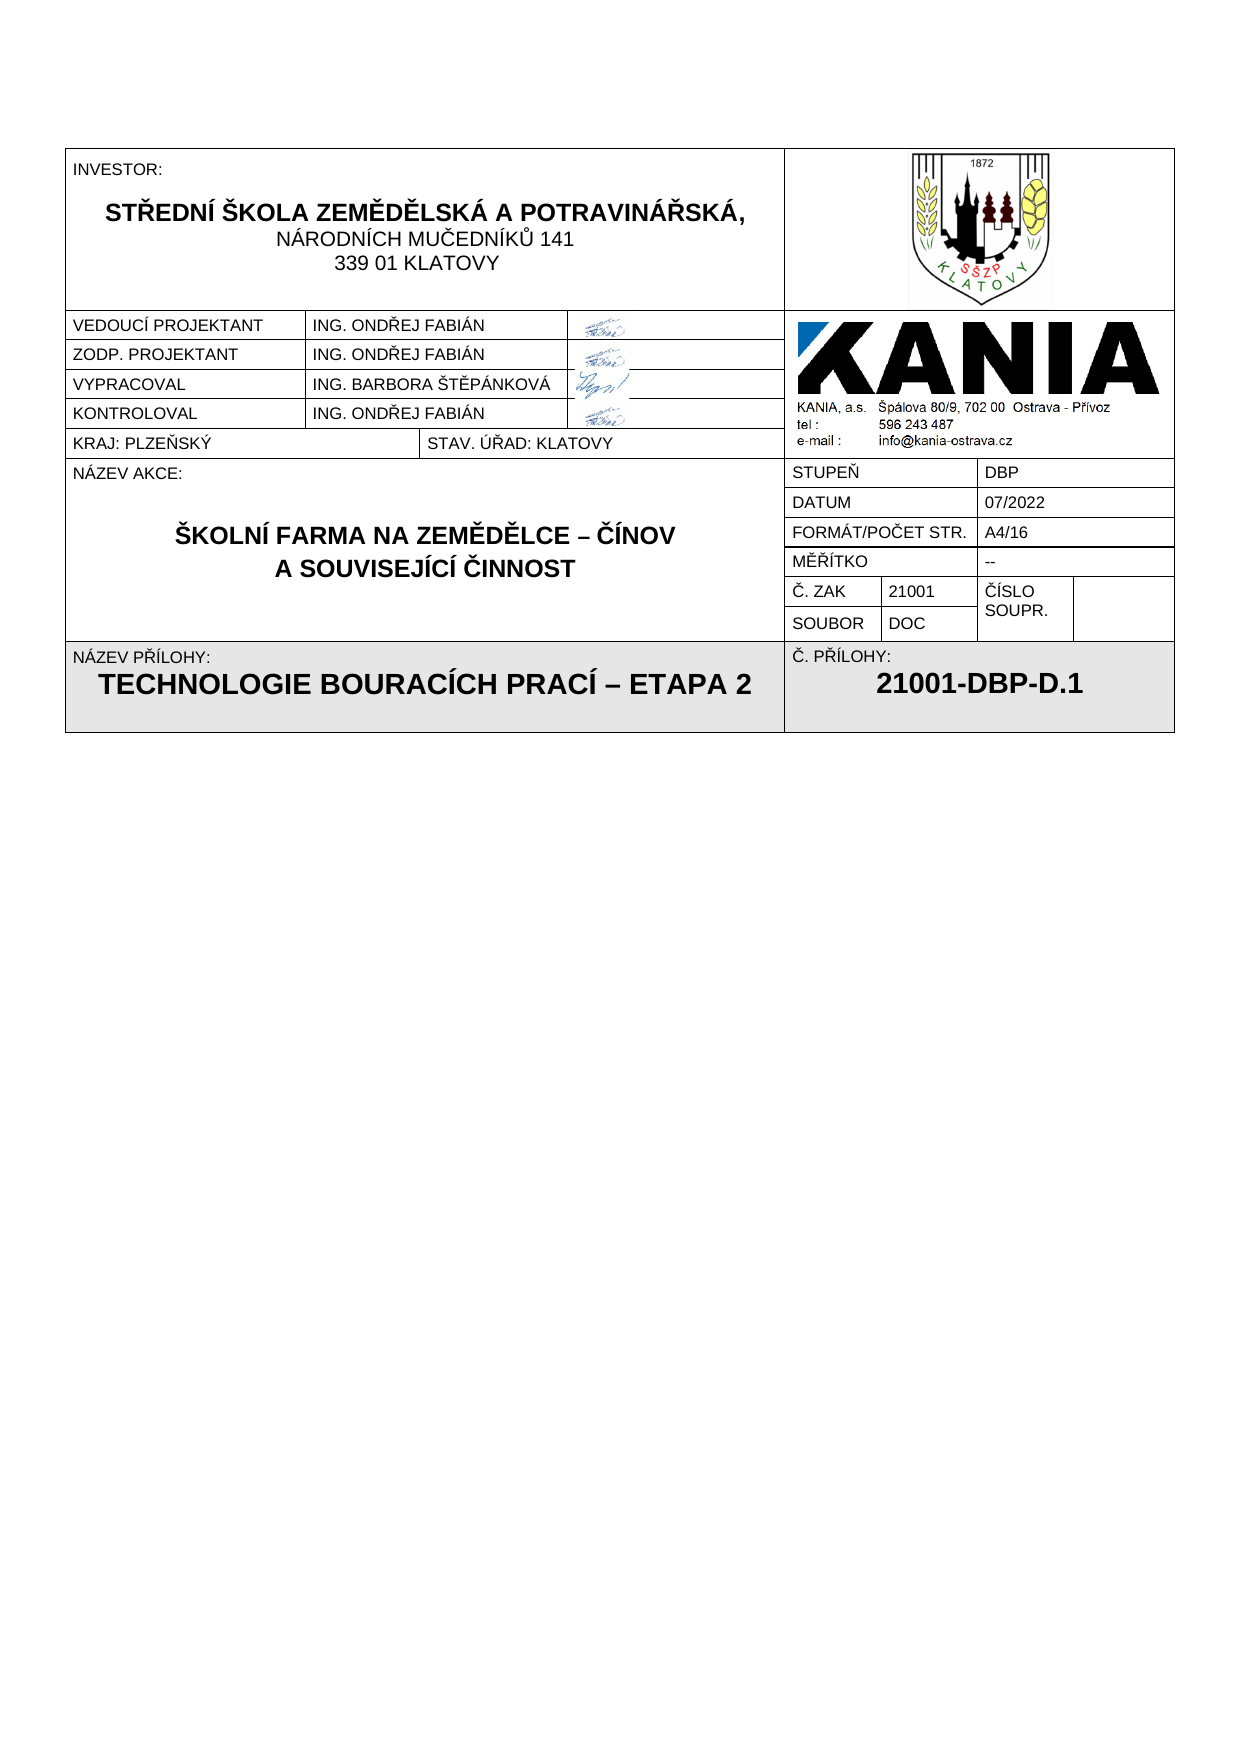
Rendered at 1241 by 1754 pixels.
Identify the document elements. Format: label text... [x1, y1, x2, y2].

table_cell ING. ONDŘEJ FABIÁN [306, 311, 567, 339]
table_cell VYPRACOVAL [66, 370, 305, 398]
table_cell DOC [882, 607, 977, 641]
table_cell KRAJ: PLZEŇSKÝ [66, 429, 419, 458]
table_cell ČÍSLO SOUPR. [978, 577, 1073, 641]
table_cell Č. ZAK [785, 577, 881, 606]
table_cell ING. ONDŘEJ FABIÁN [306, 399, 567, 428]
table_cell STAV. ÚŘAD: KLATOVY [420, 429, 784, 458]
table_cell MĚŘÍTKO [785, 548, 977, 576]
table_cell 21001 [882, 577, 977, 606]
table_header [1053, 149, 1174, 309]
table_cell ING. BARBORA ŠTĚPÁNKOVÁ [306, 370, 567, 398]
table_cell ING. ONDŘEJ FABIÁN [306, 340, 567, 369]
table_cell [785, 311, 1174, 458]
table_cell [568, 311, 784, 339]
table_header [785, 149, 908, 309]
table_cell KONTROLOVAL [66, 399, 305, 428]
table_cell [568, 370, 574, 398]
table_cell [568, 340, 784, 369]
table_cell STUPEŇ [785, 459, 977, 487]
table_cell Č. PŘÍLOHY: 21001-DBP-D.1 [785, 642, 1174, 732]
table_cell -- [978, 548, 1174, 576]
table_cell DBP [978, 459, 1174, 487]
picture [574, 369, 630, 399]
table_cell DATUM [785, 488, 977, 517]
table_cell [1074, 577, 1174, 641]
table_cell NÁZEV AKCE: ŠKOLNÍ FARMA NA ZEMĚDĚLCE – ČÍNOV A SOUVISEJÍCÍ ČINNOST [66, 459, 784, 641]
table_cell [630, 370, 784, 398]
table_cell NÁZEV PŘÍLOHY: TECHNOLOGIE BOURACÍCH PRACÍ – ETAPA 2 [66, 642, 784, 732]
table_cell VEDOUCÍ PROJEKTANT [66, 311, 305, 339]
picture [795, 318, 1163, 450]
table_cell FORMÁT/POČET STR. [785, 518, 977, 546]
table_cell SOUBOR [785, 607, 881, 641]
table_cell ZODP. PROJEKTANT [66, 340, 305, 369]
table_cell [568, 399, 784, 428]
table_cell 07/2022 [978, 488, 1174, 517]
table_header INVESTOR: STŘEDNÍ ŠKOLA ZEMĚDĚLSKÁ A POTRAVINÁŘSKÁ, NÁRODNÍCH MUČEDNÍKŮ 141 339 01 KLATOVY [66, 149, 784, 309]
table_cell A4/16 [978, 518, 1174, 546]
